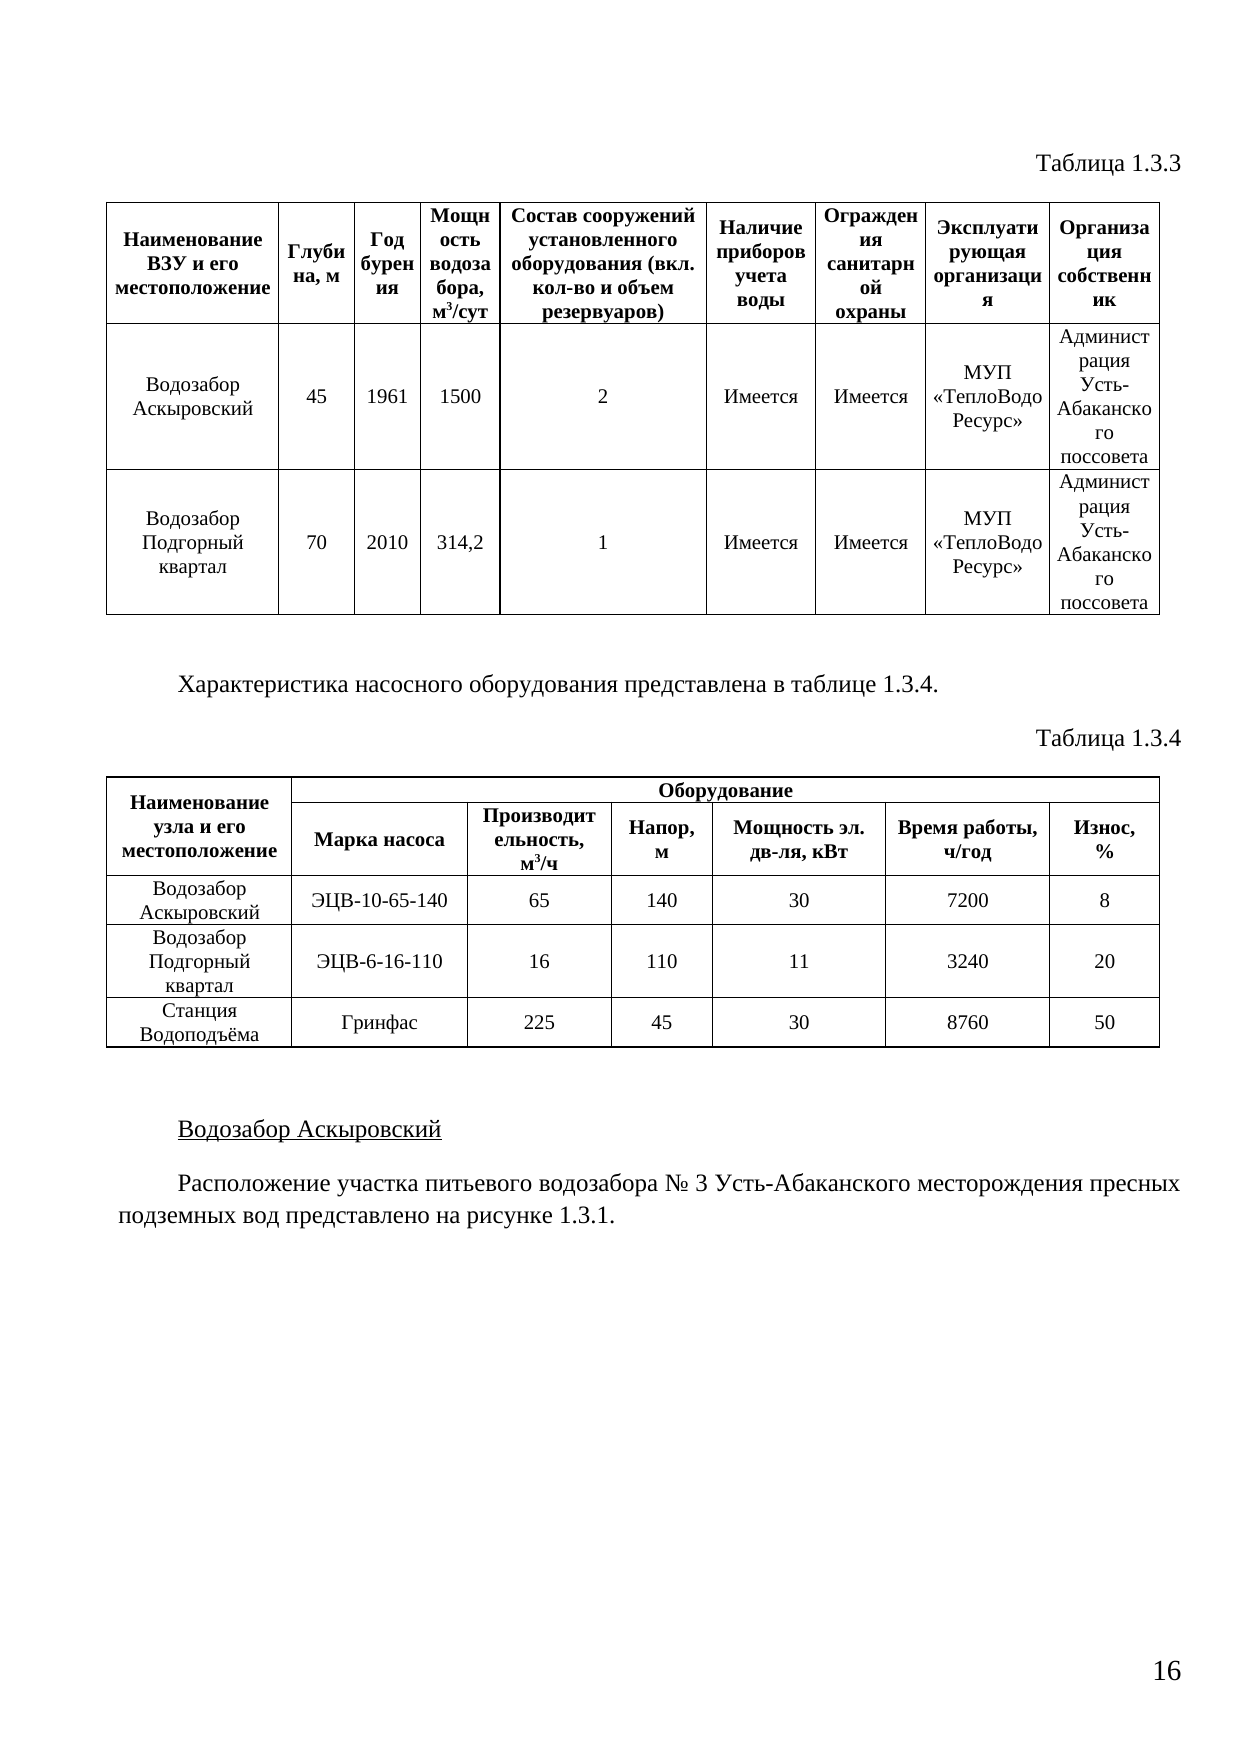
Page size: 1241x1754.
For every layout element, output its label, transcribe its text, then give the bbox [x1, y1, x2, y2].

table_cell 16 [468, 925, 611, 997]
table_cell Водозабор Аскыровский [107, 876, 291, 924]
table_cell 2 [501, 324, 706, 468]
table_cell 8 [1050, 876, 1159, 924]
table_cell Марка насоса [292, 803, 467, 875]
table_cell Имеется [707, 324, 815, 468]
table_cell 140 [612, 876, 712, 924]
table_cell 30 [713, 998, 885, 1046]
table_header Наименование ВЗУ и его местоположение [107, 203, 278, 323]
table_cell ЭЦВ-6-16-110 [292, 925, 467, 997]
table_cell Напор, м [612, 803, 712, 875]
table_header Организация собственник [1050, 203, 1159, 323]
table_header Состав сооружений установленного оборудования (вкл. кол-во и объем резервуаров) [501, 203, 706, 323]
table_cell 2010 [355, 470, 420, 614]
table_cell Мощность эл. дв-ля, кВт [713, 803, 885, 875]
table_cell 11 [713, 925, 885, 997]
table_cell Гринфас [292, 998, 467, 1046]
table_header Год бурения [355, 203, 420, 323]
table_cell Износ, % [1050, 803, 1159, 875]
table_cell 7200 [886, 876, 1049, 924]
table_header Глубина, м [279, 203, 354, 323]
table_cell 1 [501, 470, 706, 614]
table_cell МУП «ТеплоВодоРесурс» [926, 324, 1049, 468]
text Таблица 1.3.4 [118, 723, 1181, 751]
text Характеристика насосного оборудования представлена в таблице 1.3.4. [118, 669, 1181, 697]
table_cell 8760 [886, 998, 1049, 1046]
table_cell ЭЦВ-10-65-140 [292, 876, 467, 924]
table_header Мощность водозабора, м3/сут [421, 203, 499, 323]
table_cell Имеется [816, 470, 925, 614]
table_cell Имеется [816, 324, 925, 468]
table_cell 1500 [421, 324, 499, 468]
text Расположение участка питьевого водозабора № 3 Усть-Абаканского месторождения пресных подземных вод представлено на рисунке 1.3.1. [118, 1168, 1181, 1229]
table_cell Администрация Усть-Абаканского поссовета [1050, 470, 1159, 614]
table_cell 225 [468, 998, 611, 1046]
text Таблица 1.3.3 [118, 148, 1181, 177]
table_cell 45 [612, 998, 712, 1046]
table_cell Имеется [707, 470, 815, 614]
table_cell 1961 [355, 324, 420, 468]
table_cell 3240 [886, 925, 1049, 997]
table_header Наименование узла и его местоположение [107, 778, 291, 875]
table_cell Водозабор Аскыровский [107, 324, 278, 468]
table_cell 110 [612, 925, 712, 997]
table_header Ограждения санитарной охраны [816, 203, 925, 323]
table_cell 65 [468, 876, 611, 924]
table_header Наличие приборов учета воды [707, 203, 815, 323]
table_header Оборудование [292, 778, 1159, 802]
table_cell Станция Водоподъёма [107, 998, 291, 1046]
table_cell 20 [1050, 925, 1159, 997]
table_cell Водозабор Подгорный квартал [107, 470, 278, 614]
table_cell 70 [279, 470, 354, 614]
table_cell 30 [713, 876, 885, 924]
table_cell Водозабор Подгорный квартал [107, 925, 291, 997]
table_cell Администрация Усть-Абаканского поссовета [1050, 324, 1159, 468]
table_cell Производительность, м3/ч [468, 803, 611, 875]
table_header Эксплуатирующая организация [926, 203, 1049, 323]
text Водозабор Аскыровский [118, 1114, 1181, 1142]
table_cell 45 [279, 324, 354, 468]
table_cell 314,2 [421, 470, 499, 614]
table_cell МУП «ТеплоВодоРесурс» [926, 470, 1049, 614]
table_cell 50 [1050, 998, 1159, 1046]
table_cell Время работы, ч/год [886, 803, 1049, 875]
